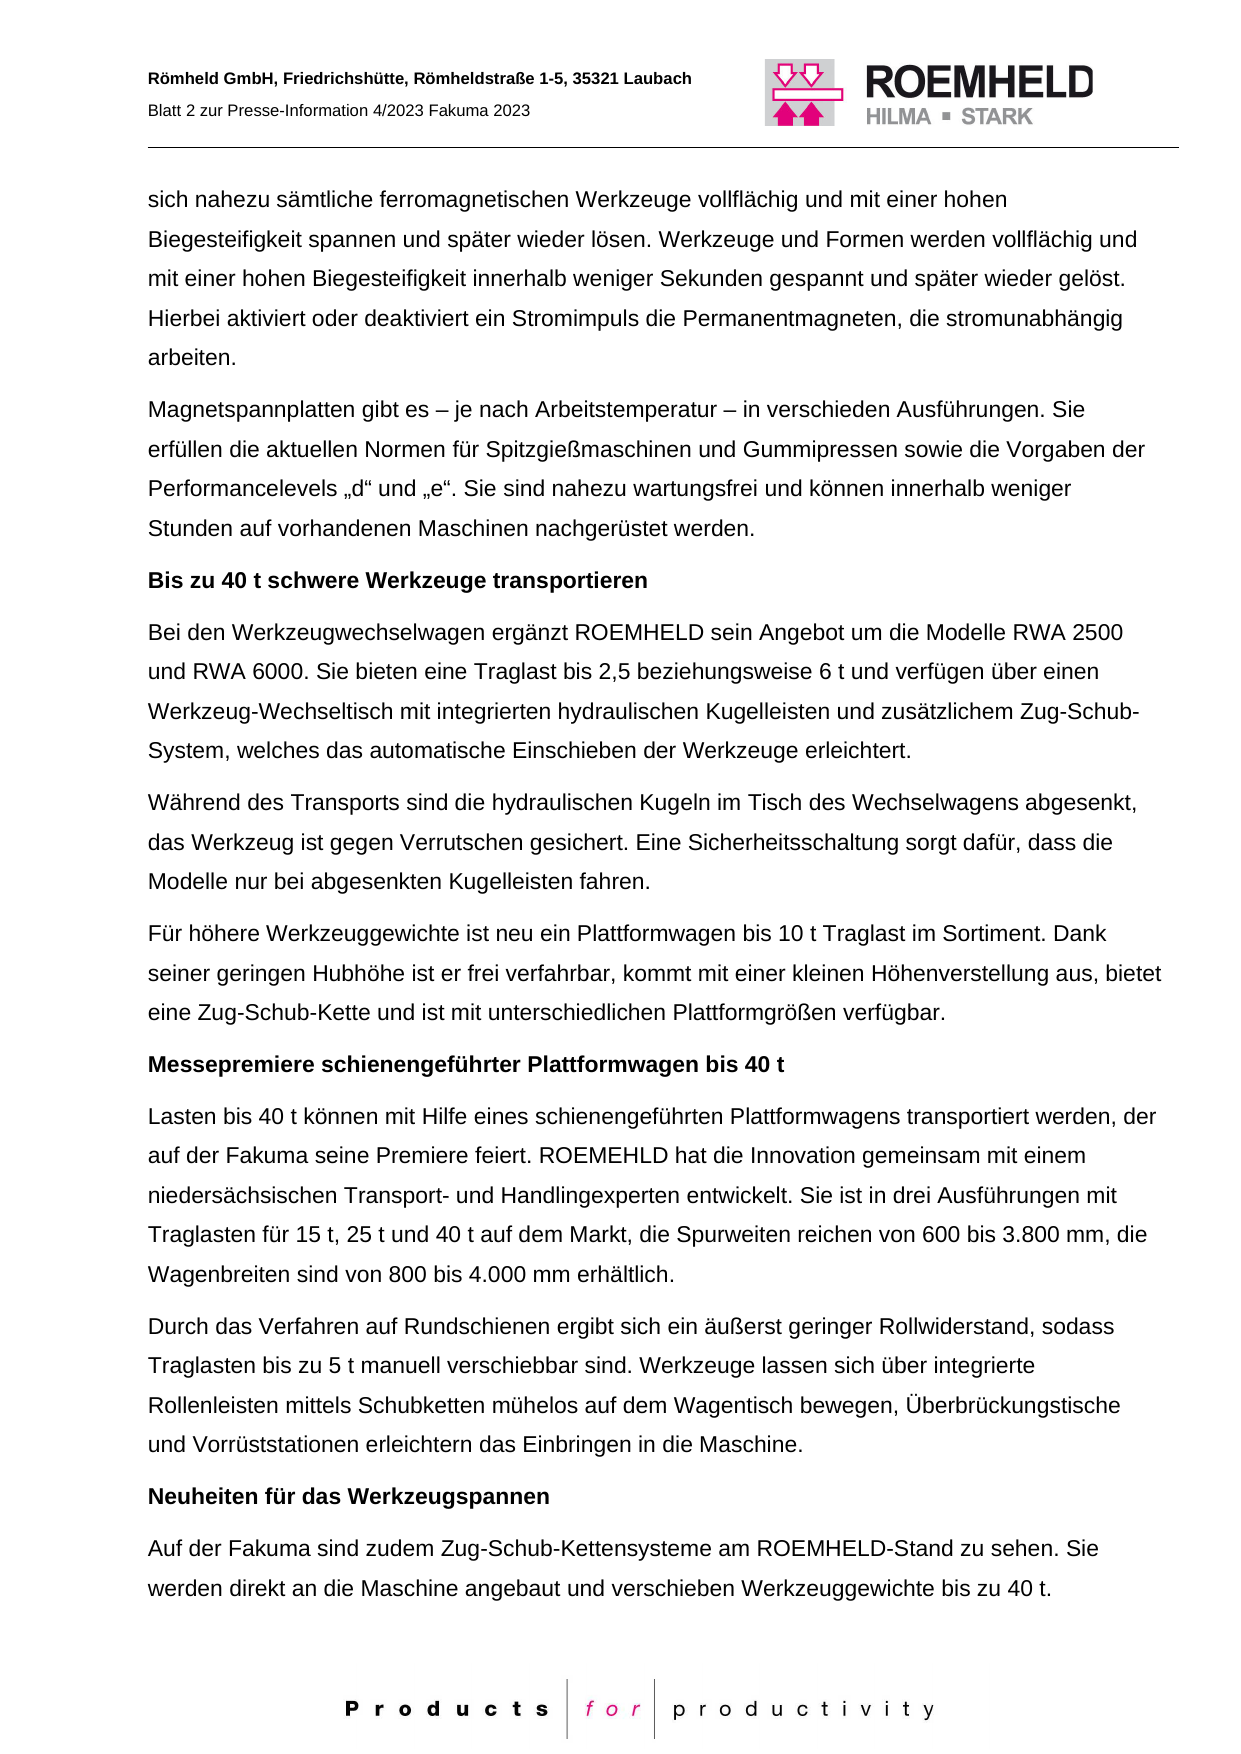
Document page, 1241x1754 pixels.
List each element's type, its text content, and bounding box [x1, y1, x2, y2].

text Neuheiten für das Werkzeugspannen [148, 1483, 1162, 1509]
text Auf der Fakuma sind zudem Zug-Schub-Kettensysteme am ROEMHELD-Stand zu sehen. Sie werden direkt an die Maschine angebaut und verschieben Werkzeuggewichte bis zu 40 t. [148, 1535, 1162, 1601]
text Durch das Verfahren auf Rundschienen ergibt sich ein äußerst geringer Rollwiderstand, sodass Traglasten bis zu 5 t manuell verschiebbar sind. Werkzeuge lassen sich über integrierte Rollenleisten mittels Schubketten mühelos auf dem Wagentisch bewegen, Überbrückungstische und Vorrüststationen erleichtern das Einbringen in die Maschine. [148, 1313, 1162, 1458]
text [148, 186, 1162, 371]
text Für höhere Werkzeuggewichte ist neu ein Plattformwagen bis 10 t Traglast im Sortiment. Dank seiner geringen Hubhöhe ist er frei verfahrbar, kommt mit einer kleinen Höhenverstellung aus, bietet eine Zug-Schub-Kette und ist mit unterschiedlichen Plattformgrößen verfügbar. [148, 920, 1162, 1025]
text Messepremiere schienengeführter Plattformwagen bis 40 t [148, 1051, 1162, 1077]
picture [299, 1663, 990, 1749]
text Magnetspannplatten gibt es – je nach Arbeitstemperatur – in verschieden Ausführungen. Sie erfüllen die aktuellen Normen für Spitzgießmaschinen und Gummipressen sowie die Vorgaben der Performancelevels „d“ und „e“. Sie sind nahezu wartungsfrei und können innerhalb weniger Stunden auf vorhandenen Maschinen nachgerüstet werden. [148, 396, 1162, 541]
text Bei den Werkzeugwechselwagen ergänzt ROEMHELD sein Angebot um die Modelle RWA 2500 und RWA 6000. Sie bieten eine Traglast bis 2,5 beziehungsweise 6 t und verfügen über einen Werkzeug-Wechseltisch mit integrierten hydraulischen Kugelleisten und zusätzlichem Zug-Schub-System, welches das automatische Einschieben der Werkzeuge erleichtert. [148, 619, 1162, 763]
text Lasten bis 40 t können mit Hilfe eines schienengeführten Plattformwagens transportiert werden, der auf der Fakuma seine Premiere feiert. ROEMEHLD hat die Innovation gemeinsam mit einem niedersächsischen Transport- und Handlingexperten entwickelt. Sie ist in drei Ausführungen mit Traglasten für 15 t, 25 t und 40 t auf dem Markt, die Spurweiten reichen von 600 bis 3.800 mm, die Wagenbreiten sind von 800 bis 4.000 mm erhältlich. [148, 1103, 1162, 1287]
text Bis zu 40 t schwere Werkzeuge transportieren [148, 567, 1162, 593]
picture [763, 59, 1093, 126]
text Während des Transports sind die hydraulischen Kugeln im Tisch des Wechselwagens abgesenkt, das Werkzeug ist gegen Verrutschen gesichert. Eine Sicherheitsschaltung sorgt dafür, dass die Modelle nur bei abgesenkten Kugelleisten fahren. [148, 789, 1162, 894]
